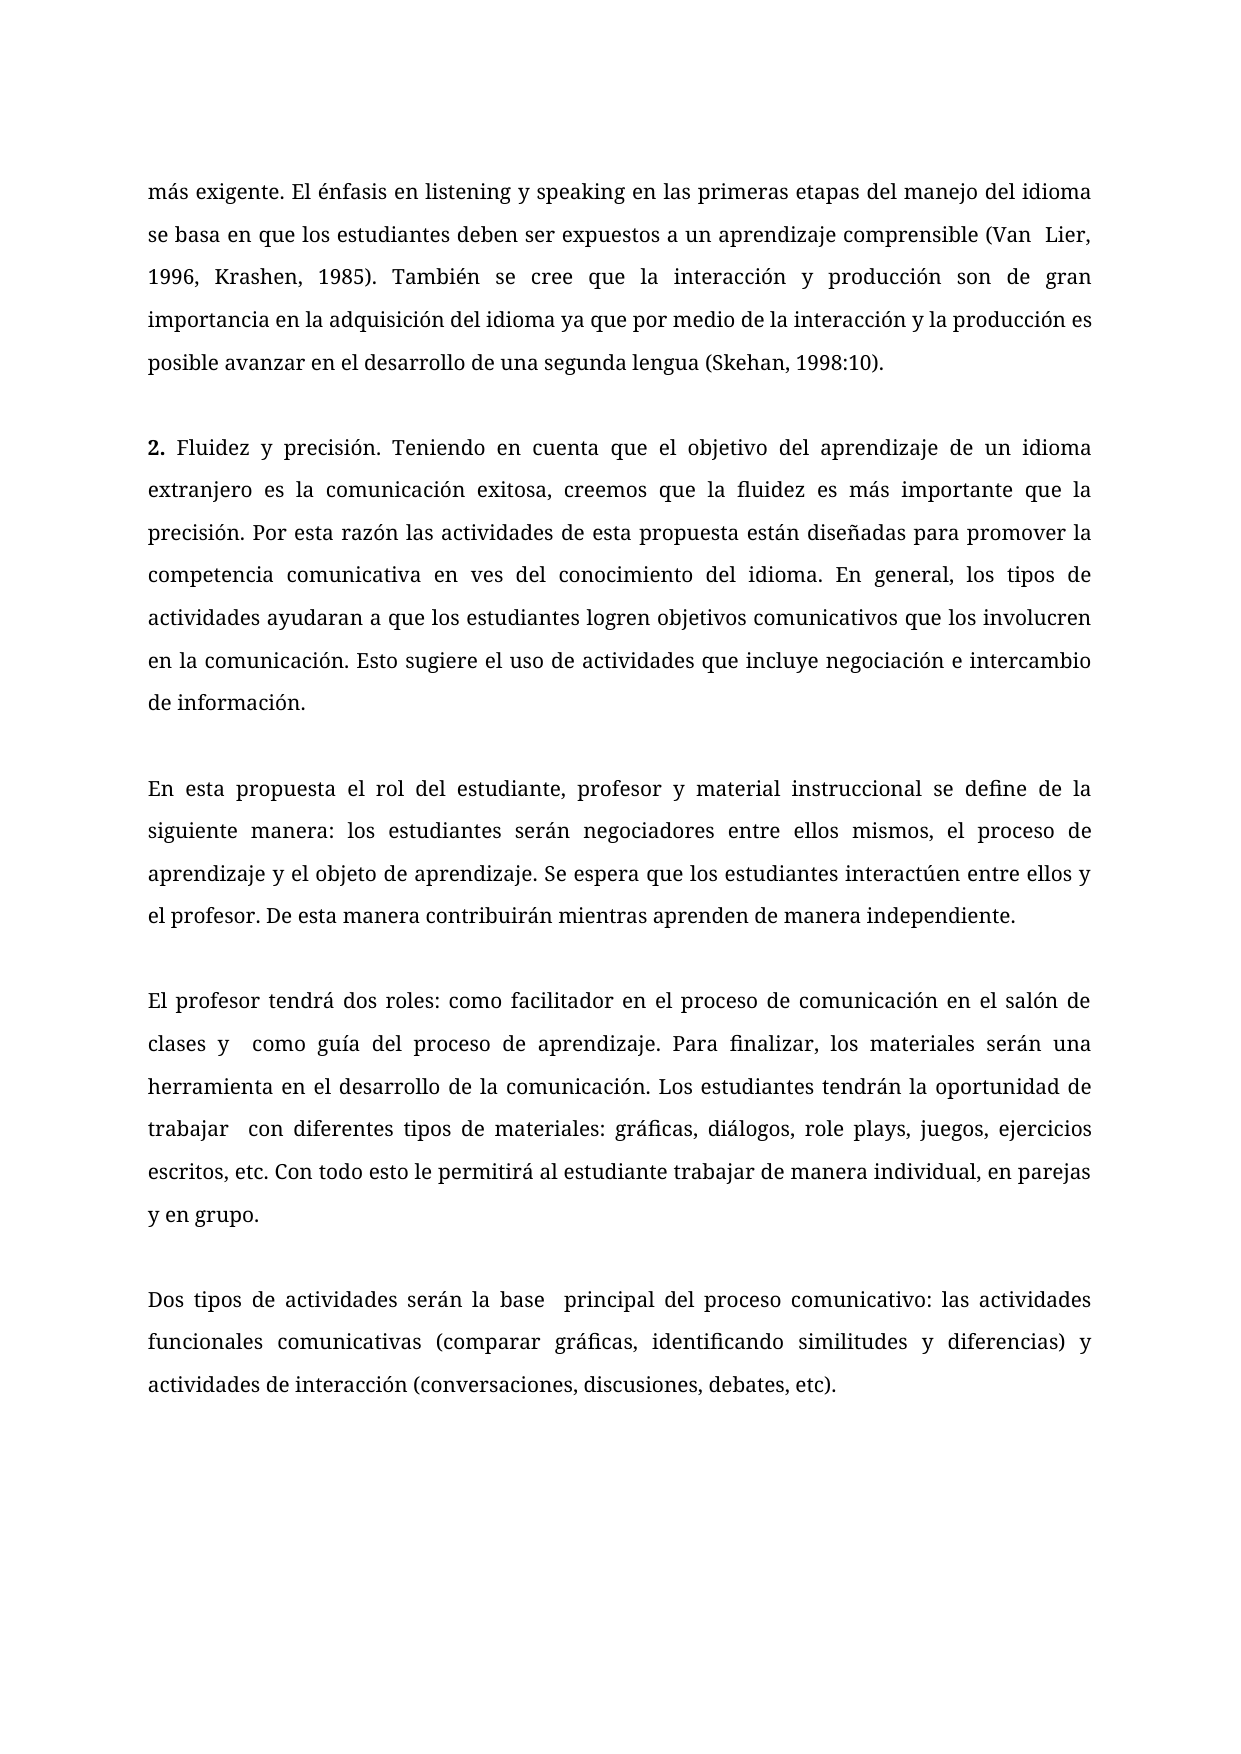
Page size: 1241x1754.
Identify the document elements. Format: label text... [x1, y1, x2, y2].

text En esta propuesta el rol del estudiante, profesor y material instruccional se define de la siguiente manera: los estudiantes serán negociadores entre ellos mismos, el proceso de aprendizaje y el objeto de aprendizaje. Se espera que los estudiantes interactúen entre ellos y el profesor. De esta manera contribuirán mientras aprenden de manera independiente. [148, 774, 1093, 930]
text El profesor tendrá dos roles: como facilitador en el proceso de comunicación en el salón de clases y como guía del proceso de aprendizaje. Para finalizar, los materiales serán una herramienta en el desarrollo de la comunicación. Los estudiantes tendrán la oportunidad de trabajar con diferentes tipos de materiales: gráficas, diálogos, role plays, juegos, ejercicios escritos, etc. Con todo esto le permitirá al estudiante trabajar de manera individual, en parejas y en grupo. [148, 987, 1093, 1228]
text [148, 177, 1093, 376]
text Dos tipos de actividades serán la base principal del proceso comunicativo: las actividades funcionales comunicativas (comparar gráficas, identificando similitudes y diferencias) y actividades de interacción (conversaciones, discusiones, debates, etc). [148, 1285, 1093, 1398]
text 2. Fluidez y precisión. Teniendo en cuenta que el objetivo del aprendizaje de un idioma extranjero es la comunicación exitosa, creemos que la fluidez es más importante que la precisión. Por esta razón las actividades de esta propuesta están diseñadas para promover la competencia comunicativa en ves del conocimiento del idioma. En general, los tipos de actividades ayudaran a que los estudiantes logren objetivos comunicativos que los involucren en la comunicación. Esto sugiere el uso de actividades que incluye negociación e intercambio de información. [148, 433, 1093, 717]
